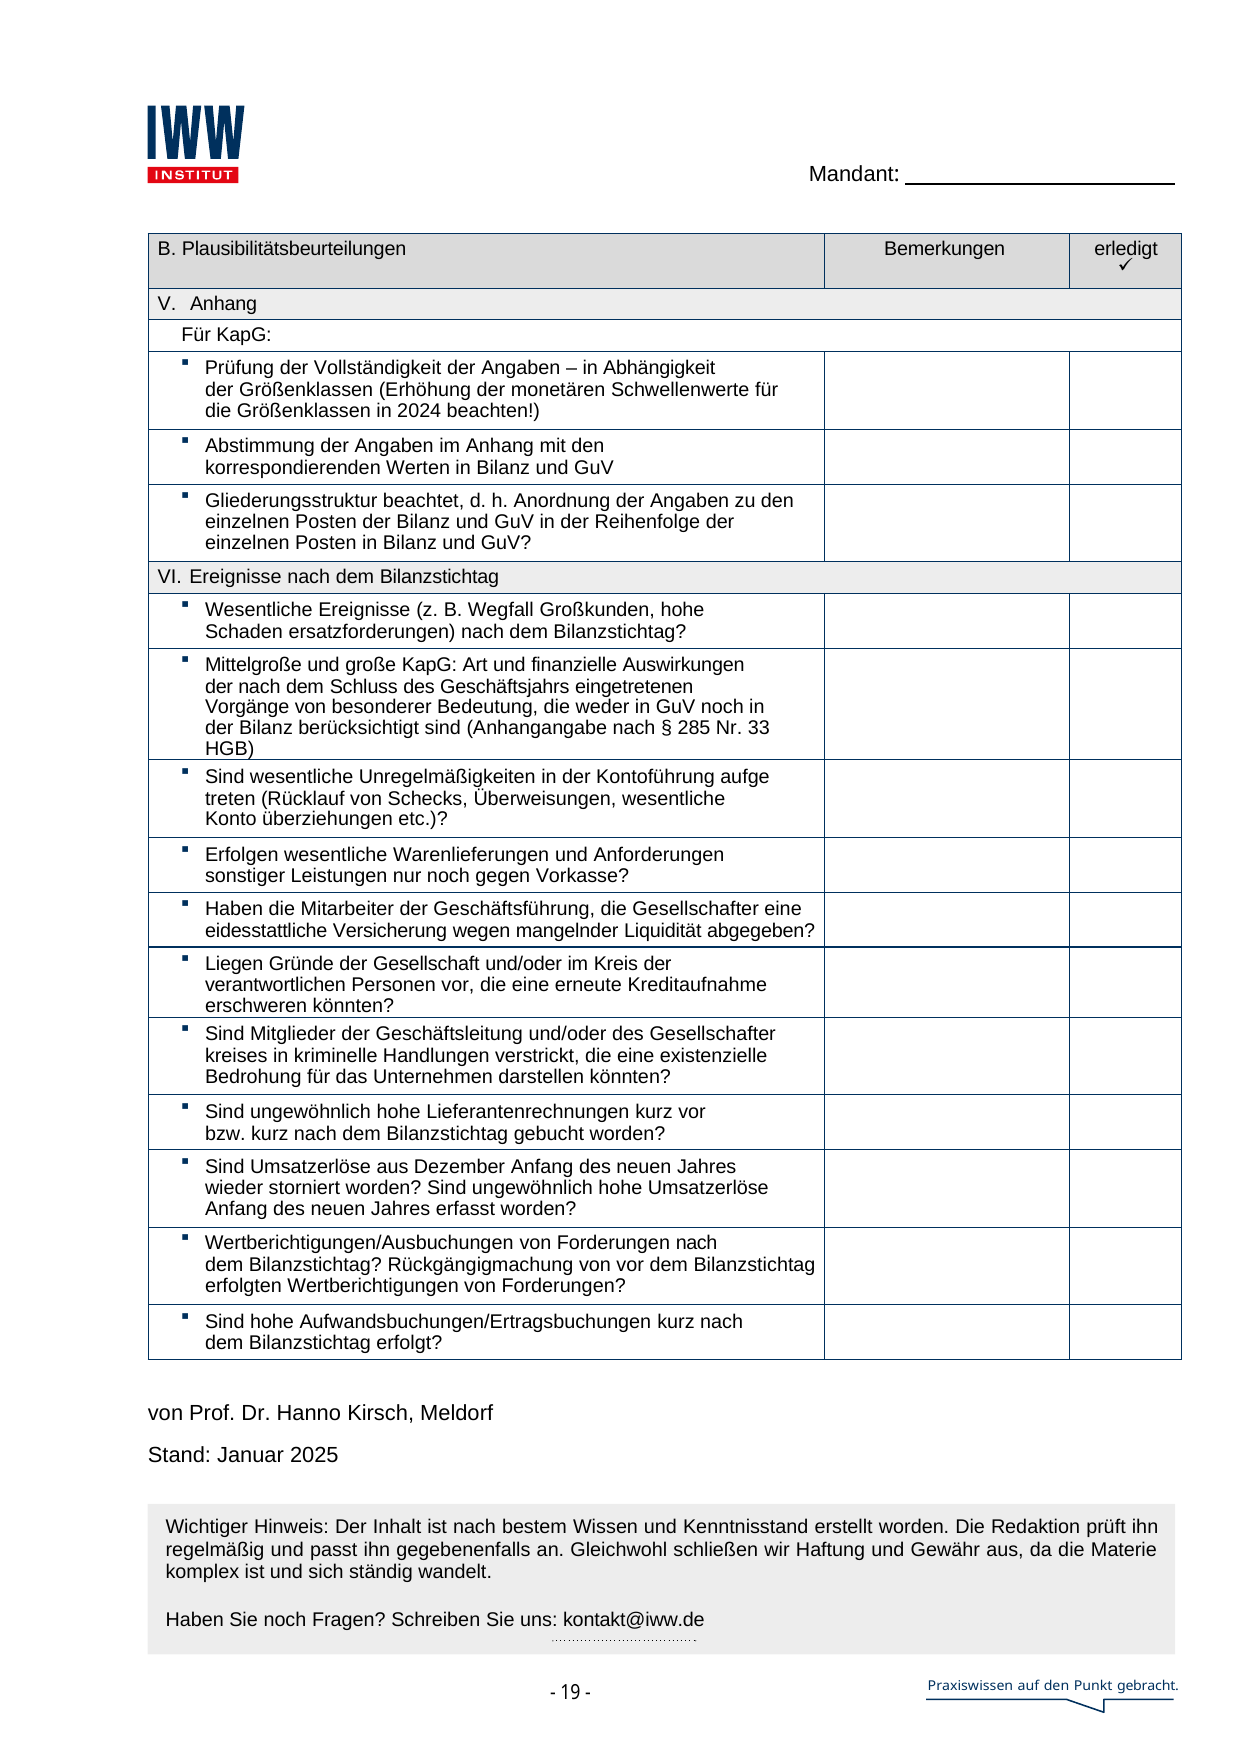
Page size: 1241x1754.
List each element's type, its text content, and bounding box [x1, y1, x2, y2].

table_cell Liegen Gründe der Gesellschaft und/oder im Kreis der verantwortlichen Personen vor, die eine erneute Kreditaufnahme erschweren könnten? [149, 948, 824, 1017]
table_cell [825, 893, 1069, 946]
table_cell [1070, 1095, 1181, 1149]
table_cell [825, 1018, 1069, 1094]
table_cell V. Anhang [149, 289, 1181, 319]
text von Prof. Dr. Hanno Kirsch, Meldorf Stand: Januar 2025 [148, 1399, 546, 1467]
table_header Bemerkungen [825, 234, 1069, 288]
table_cell [1070, 352, 1181, 429]
table_cell [825, 1095, 1069, 1149]
table_cell Erfolgen wesentliche Warenlieferungen und Anforderungen sonstiger Leistungen nur noch gegen Vorkasse? [149, 838, 824, 892]
table_cell Sind Mitglieder der Geschäftsleitung und/oder des Gesellschafter­ kreises in kriminelle Handlungen verstrickt, die eine existenzielle Bedrohung für das Unternehmen darstellen könnten? [149, 1018, 824, 1094]
table_cell [1070, 760, 1181, 837]
table_cell [1070, 893, 1181, 946]
table_header B. Plausibilitätsbeurteilungen [149, 234, 824, 288]
table_cell Wertberichtigungen/Ausbuchungen von Forderungen nach dem Bilanzstichtag? Rückgängigmachung von vor dem Bilanzstichtag erfolgten Wertberichtigungen von Forderungen? [149, 1228, 824, 1304]
table_cell Sind hohe Aufwandsbuchungen/Ertragsbuchungen kurz nach dem Bilanzstichtag erfolgt? [149, 1305, 824, 1359]
table_cell [1070, 430, 1181, 483]
table_cell [1070, 1228, 1181, 1304]
table_cell [825, 485, 1069, 561]
table_cell [825, 948, 1069, 1017]
table_cell [1070, 594, 1181, 647]
table_cell [825, 1150, 1069, 1227]
table_cell [825, 649, 1069, 759]
table_cell [825, 430, 1069, 483]
table_cell Sind Umsatzerlöse aus Dezember Anfang des neuen Jahres wieder storniert worden? Sind ungewöhnlich hohe Umsatzerlöse Anfang des neuen Jahres erfasst worden? [149, 1150, 824, 1227]
table_cell Gliederungsstruktur beachtet, d. h. Anordnung der Angaben zu den einzelnen Posten der Bilanz und GuV in der Reihenfolge der einzelnen Posten in Bilanz und GuV? [149, 485, 824, 561]
table_cell [825, 594, 1069, 647]
table_cell [1070, 1305, 1181, 1359]
table_cell [1070, 948, 1181, 1017]
table_cell [825, 760, 1069, 837]
table_cell [825, 1228, 1069, 1304]
table_cell Mittelgroße und große KapG: Art und finanzielle Auswirkungen der nach dem Schluss des Geschäftsjahrs eingetretenen Vorgänge von besonderer Bedeutung, die weder in GuV noch in der Bilanz berücksichtigt sind (Anhangangabe nach § 285 Nr. 33 HGB) [149, 649, 824, 759]
table_cell [825, 352, 1069, 429]
table_cell Für KapG: [149, 320, 1181, 351]
table_header erledigt [1070, 234, 1181, 288]
table_cell [1070, 649, 1181, 759]
table_cell [1070, 485, 1181, 561]
table_cell Sind wesentliche Unregelmäßigkeiten in der Kontoführung aufge­ treten (Rücklauf von Schecks, Überweisungen, wesentliche Konto­ überziehungen etc.)? [149, 760, 824, 837]
table_cell [825, 1305, 1069, 1359]
table_cell VI. Ereignisse nach dem Bilanzstichtag [149, 562, 1181, 593]
table_cell [825, 838, 1069, 892]
table_cell Haben die Mitarbeiter der Geschäftsführung, die Gesellschafter eine eidesstattliche Versicherung wegen mangelnder Liquidität abgegeben? [149, 893, 824, 946]
table_cell [1070, 838, 1181, 892]
table_cell [1070, 1150, 1181, 1227]
table_cell Sind ungewöhnlich hohe Lieferantenrechnungen kurz vor bzw. kurz nach dem Bilanzstichtag gebucht worden? [149, 1095, 824, 1149]
table_cell Prüfung der Vollständigkeit der Angaben – in Abhängigkeit der Größenklassen (Erhöhung der monetären Schwellenwerte für die Größenklassen in 2024 beachten!) [149, 352, 824, 429]
table_cell [1070, 1018, 1181, 1094]
table_cell Wesentliche Ereignisse (z. B. Wegfall Großkunden, hohe Schaden­ ersatzforderungen) nach dem Bilanzstichtag? [149, 594, 824, 647]
table_cell Abstimmung der Angaben im Anhang mit den korrespondierenden Werten in Bilanz und GuV [149, 430, 824, 483]
